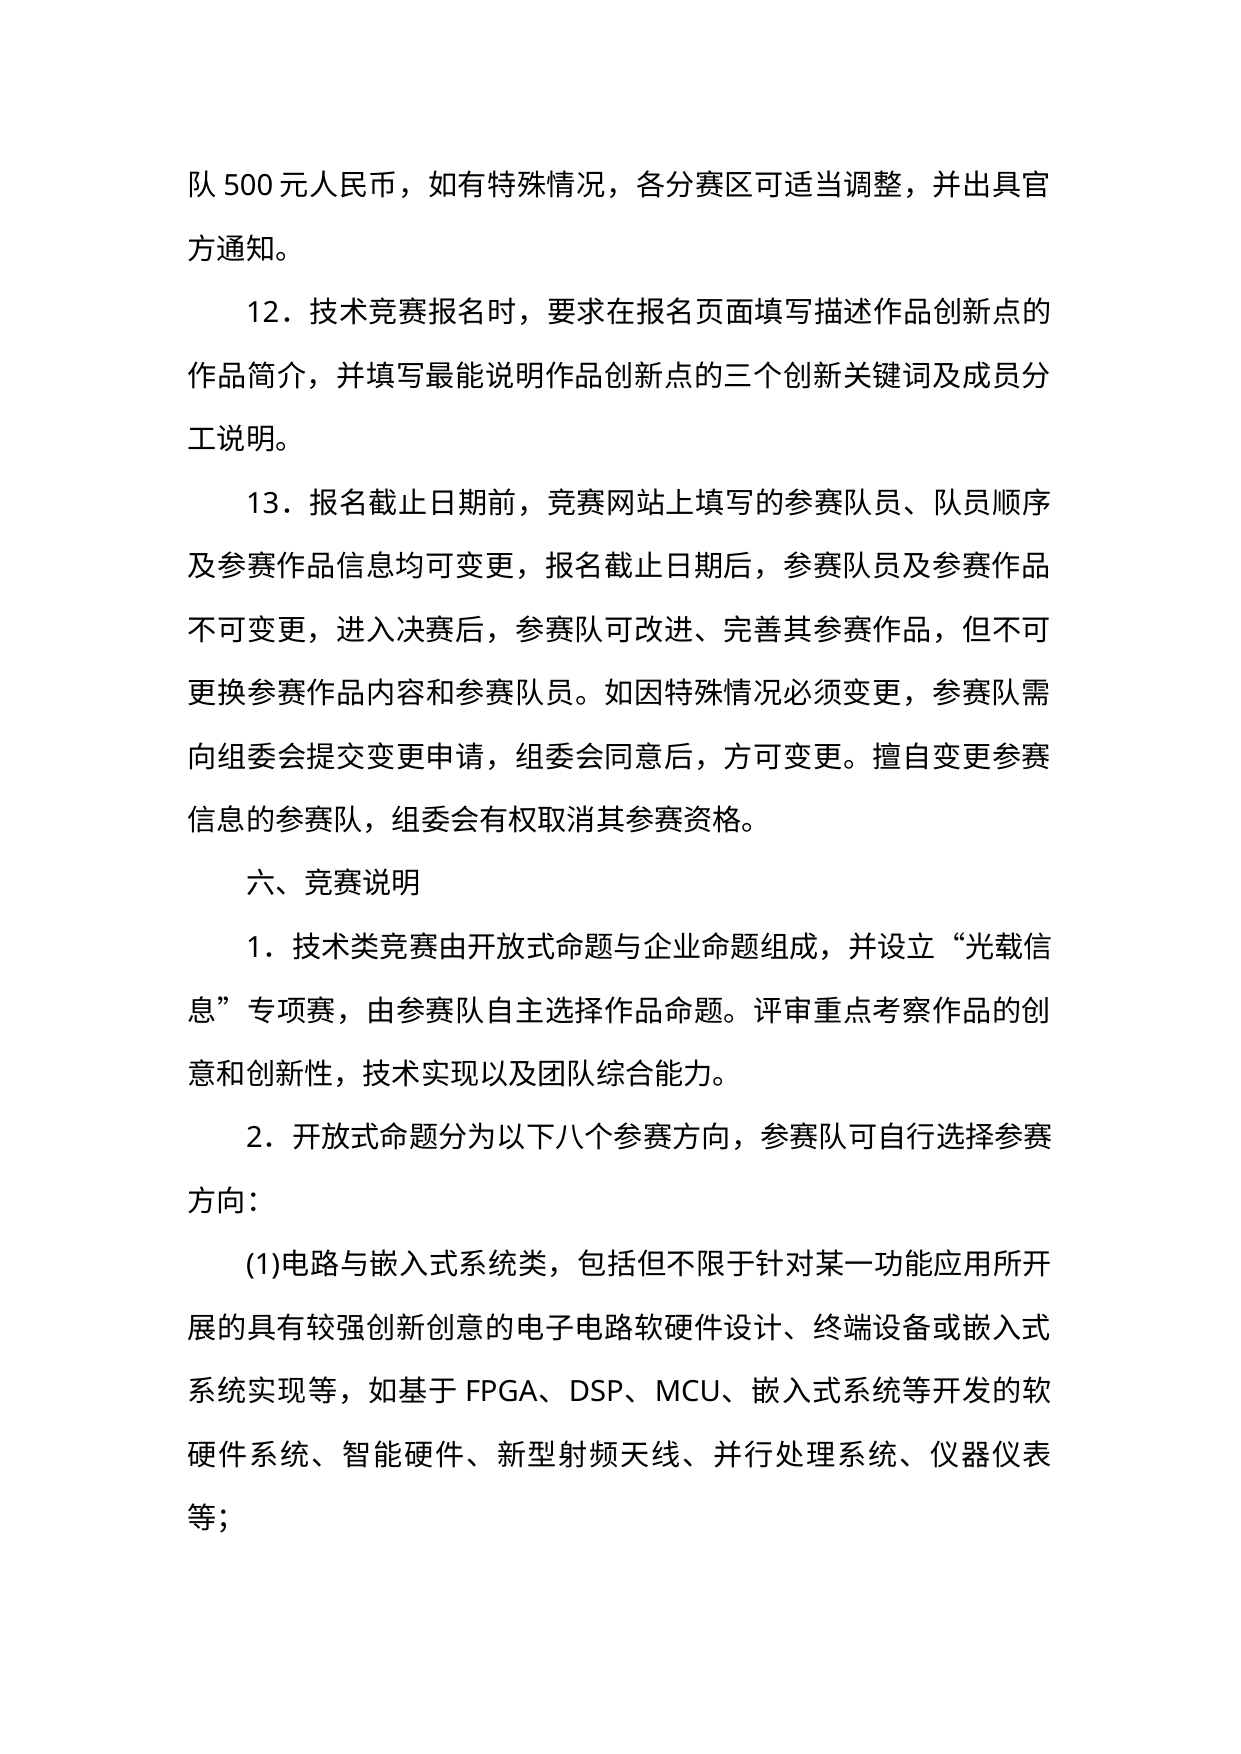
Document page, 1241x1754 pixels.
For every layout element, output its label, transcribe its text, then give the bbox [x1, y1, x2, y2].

text 六、竞赛说明 [187, 860, 1053, 902]
text 12．技术竞赛报名时，要求在报名页面填写描述作品创新点的作品简介，并填写最能说明作品创新点的三个创新关键词及成员分工说明。 [187, 289, 1053, 458]
text (1)电路与嵌入式系统类，包括但不限于针对某一功能应用所开展的具有较强创新创意的电子电路软硬件设计、终端设备或嵌入式系统实现等，如基于FPGA、DSP、MCU、嵌入式系统等开发的软硬件系统、智能硬件、新型射频天线、并行处理系统、仪器仪表等； [187, 1241, 1053, 1537]
text 13．报名截止日期前，竞赛网站上填写的参赛队员、队员顺序及参赛作品信息均可变更，报名截止日期后，参赛队员及参赛作品不可变更，进入决赛后，参赛队可改进、完善其参赛作品，但不可更换参赛作品内容和参赛队员。如因特殊情况必须变更，参赛队需向组委会提交变更申请，组委会同意后，方可变更。擅自变更参赛信息的参赛队，组委会有权取消其参赛资格。 [187, 479, 1053, 839]
text 1．技术类竞赛由开放式命题与企业命题组成，并设立“光载信息”专项赛，由参赛队自主选择作品命题。评审重点考察作品的创意和创新性，技术实现以及团队综合能力。 [187, 923, 1053, 1093]
text 2．开放式命题分为以下八个参赛方向，参赛队可自行选择参赛方向： [187, 1114, 1053, 1220]
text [187, 162, 1053, 268]
